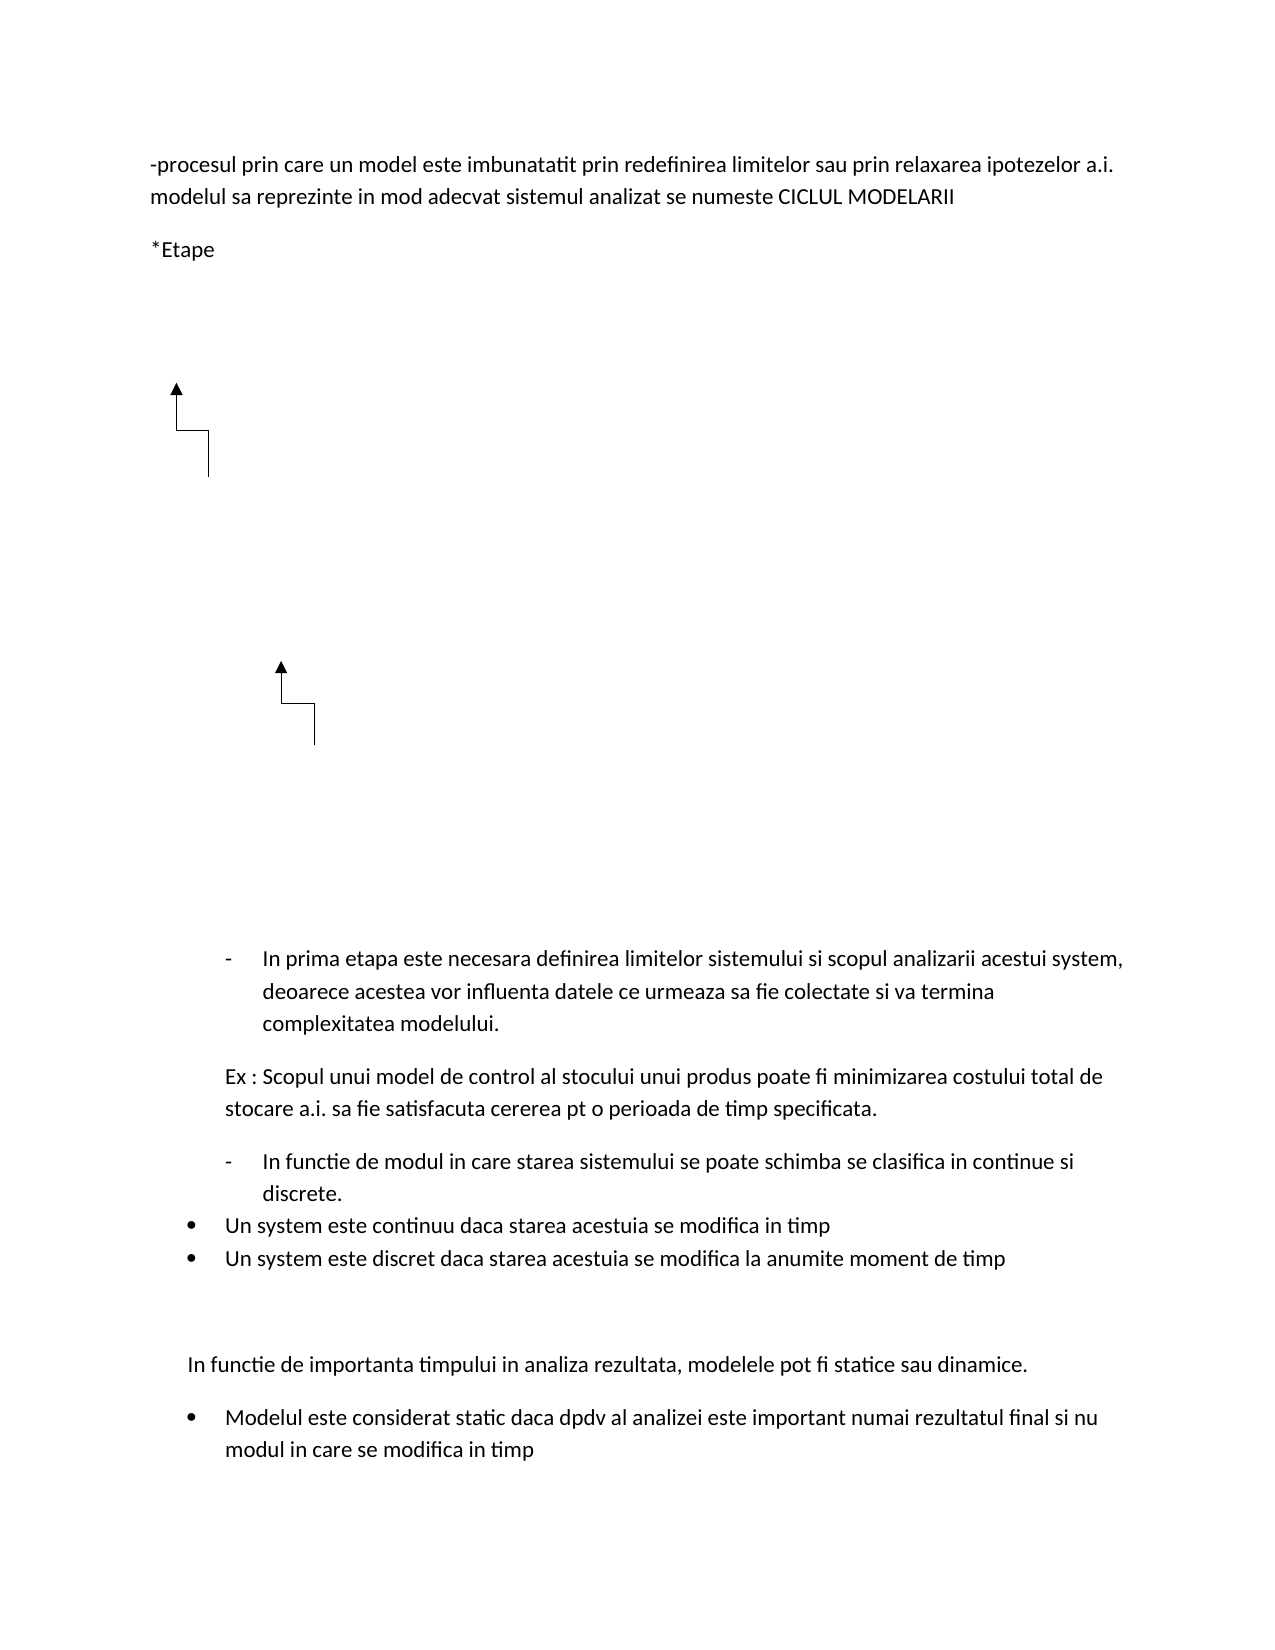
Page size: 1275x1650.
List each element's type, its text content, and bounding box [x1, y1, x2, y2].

text *Etape [150, 235, 1125, 263]
list Un system este discret daca starea acestuia se modifica la anumite moment de timp [187, 1244, 1125, 1272]
list In functie de modul in care starea sistemului se poate schimba se clasifica in continue si discrete. [225, 1147, 1125, 1207]
text -procesul prin care un model este imbunatatit prin redefinirea limitelor sau prin relaxarea ipotezelor a.i. modelul sa reprezinte in mod adecvat sistemul analizat se numeste CICLUL MODELARII [150, 150, 1125, 210]
list Modelul este considerat static daca dpdv al analizei este important numai rezultatul final si nu modul in care se modifica in timp [187, 1403, 1125, 1463]
list Un system este continuu daca starea acestuia se modifica in timp [187, 1212, 1125, 1239]
text In functie de importanta timpului in analiza rezultata, modelele pot fi statice sau dinamice. [187, 1350, 1125, 1378]
text Ex : Scopul unui model de control al stocului unui produs poate fi minimizarea costului total de stocare a.i. sa fie satisfacuta cererea pt o perioada de timp specificata. [225, 1062, 1125, 1122]
list In prima etapa este necesara definirea limitelor sistemului si scopul analizarii acestui system, deoarece acestea vor influenta datele ce urmeaza sa fie colectate si va termina complexitatea modelului. [225, 944, 1125, 1037]
